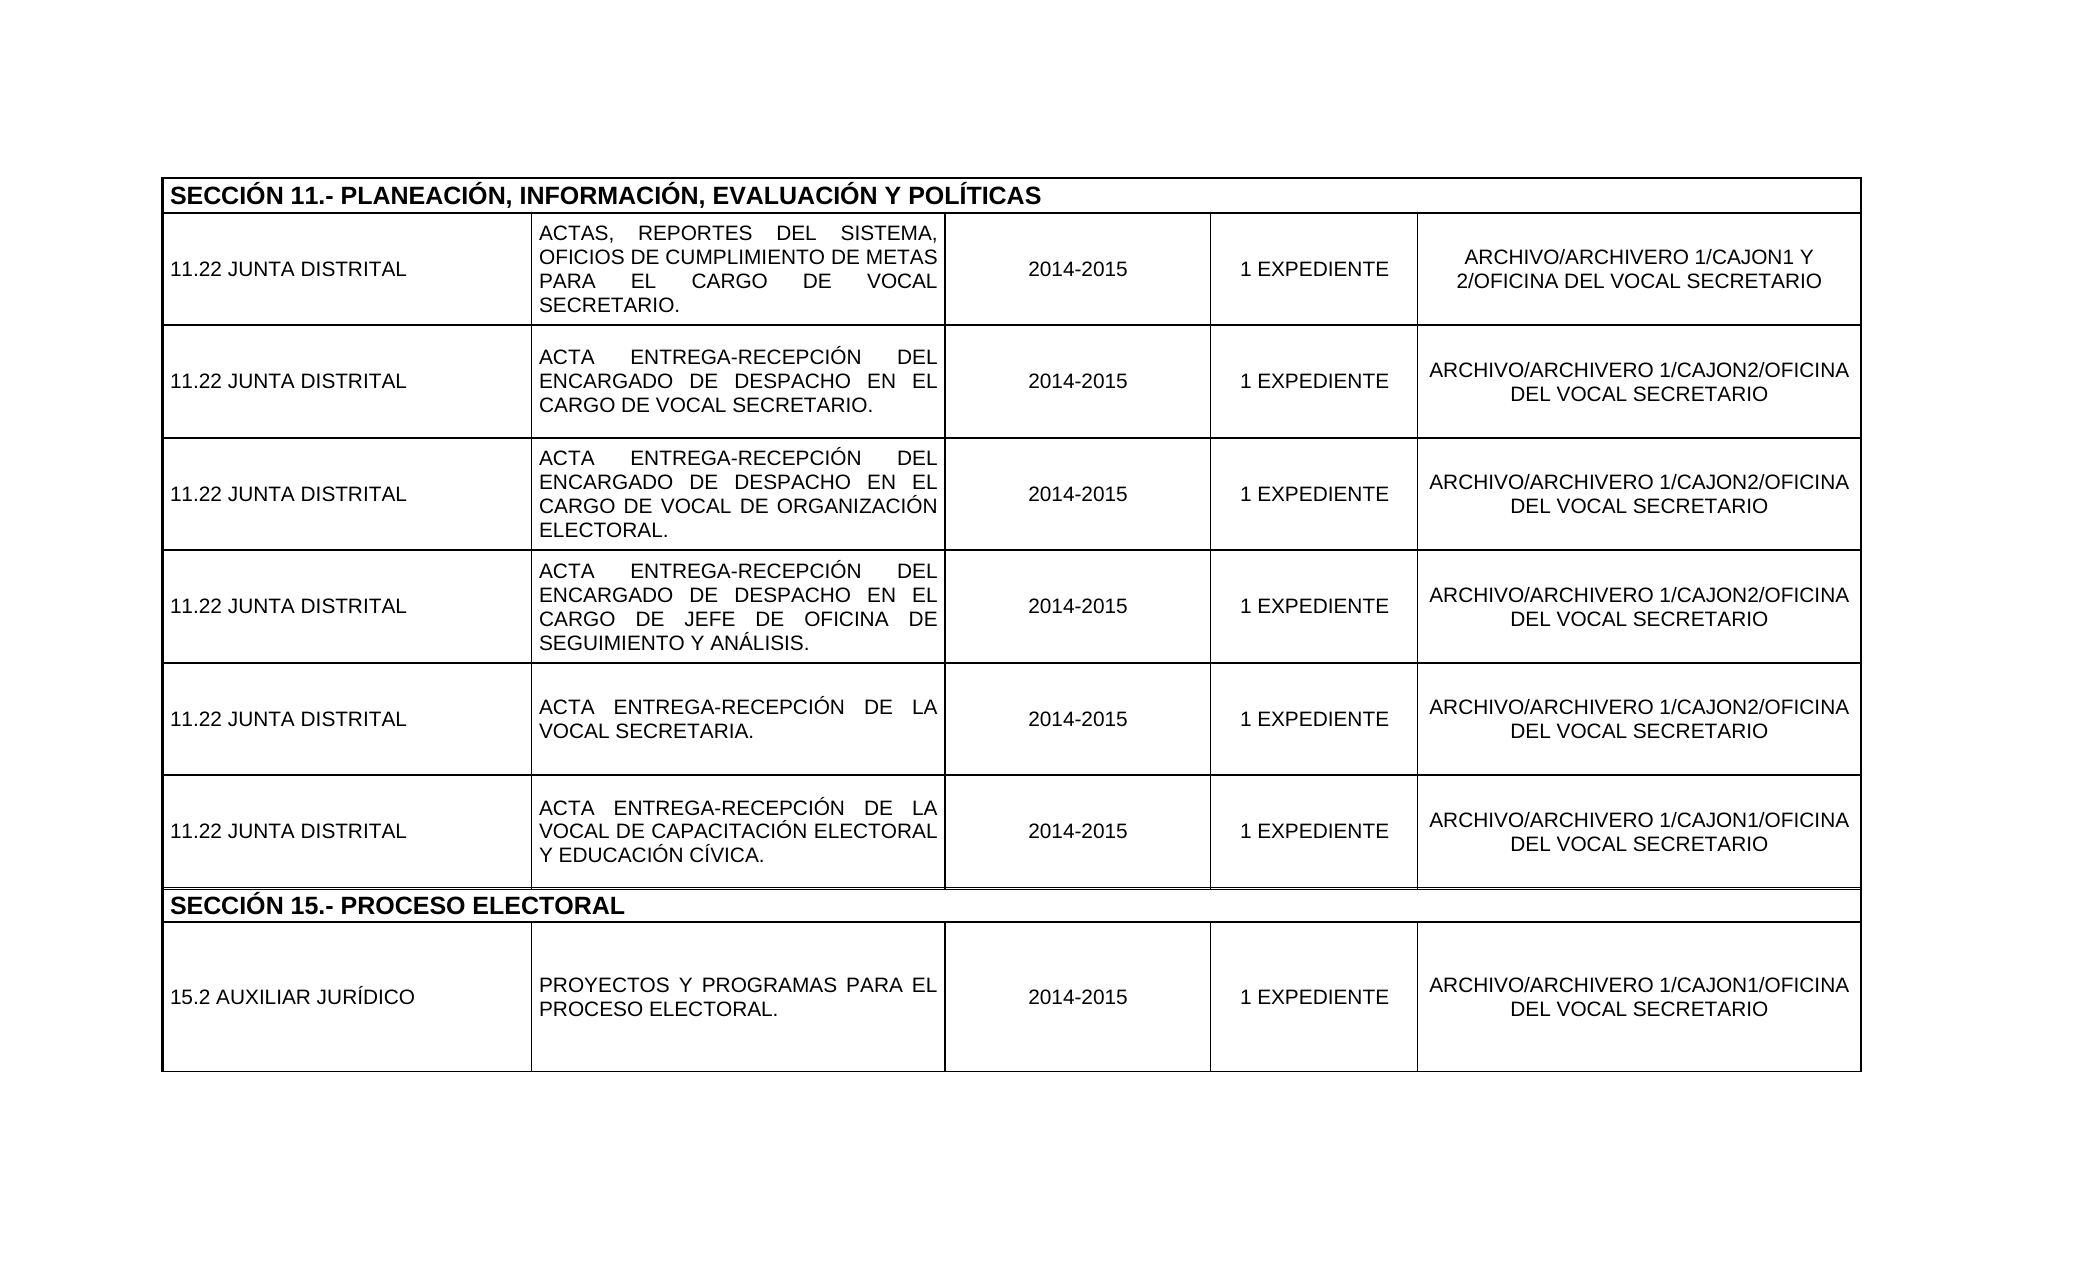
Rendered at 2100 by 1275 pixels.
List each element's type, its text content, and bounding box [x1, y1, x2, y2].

table_cell 2014-2015 [946, 326, 1210, 437]
table_cell SECCIÓN 11.- PLANEACIÓN, INFORMACIÓN, EVALUACIÓN Y POLÍTICAS [164, 179, 1860, 212]
table_cell 2014-2015 [946, 439, 1210, 549]
table_cell 11.22 JUNTA DISTRITAL [164, 439, 531, 549]
table_cell ACTA ENTREGA-RECEPCIÓN DEL ENCARGADO DE DESPACHO EN EL CARGO DE JEFE DE OFICINA DE SEGUIMIENTO Y ANÁLISIS. [532, 551, 944, 662]
table_cell ACTAS, REPORTES DEL SISTEMA, OFICIOS DE CUMPLIMIENTO DE METAS PARA EL CARGO DE VOCAL SECRETARIO. [532, 214, 944, 324]
table_cell ARCHIVO/ARCHIVERO 1/CAJON2/OFICINA DEL VOCAL SECRETARIO [1418, 551, 1860, 662]
table_cell SECCIÓN 15.- PROCESO ELECTORAL [164, 890, 1860, 921]
table_cell 1 EXPEDIENTE [1211, 923, 1417, 1071]
table_cell ACTA ENTREGA-RECEPCIÓN DE LA VOCAL SECRETARIA. [532, 664, 944, 774]
table_cell 1 EXPEDIENTE [1211, 439, 1417, 549]
table_cell ACTA ENTREGA-RECEPCIÓN DE LA VOCAL DE CAPACITACIÓN ELECTORAL Y EDUCACIÓN CÍVICA. [532, 776, 944, 887]
table_cell 2014-2015 [946, 923, 1210, 1071]
table_cell ARCHIVO/ARCHIVERO 1/CAJON2/OFICINA DEL VOCAL SECRETARIO [1418, 439, 1860, 549]
table_cell 2014-2015 [946, 214, 1210, 324]
table_cell 11.22 JUNTA DISTRITAL [164, 214, 531, 324]
table_cell 11.22 JUNTA DISTRITAL [164, 664, 531, 774]
table_cell 1 EXPEDIENTE [1211, 326, 1417, 437]
table_cell PROYECTOS Y PROGRAMAS PARA EL PROCESO ELECTORAL. [532, 923, 944, 1071]
table_cell 1 EXPEDIENTE [1211, 551, 1417, 662]
table_cell 2014-2015 [946, 664, 1210, 774]
table_cell 11.22 JUNTA DISTRITAL [164, 776, 531, 887]
table_cell 2014-2015 [946, 776, 1210, 887]
table_cell 11.22 JUNTA DISTRITAL [164, 326, 531, 437]
table_cell 1 EXPEDIENTE [1211, 664, 1417, 774]
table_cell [1418, 923, 1860, 1071]
table_cell 11.22 JUNTA DISTRITAL [164, 551, 531, 662]
table_cell ARCHIVO/ARCHIVERO 1/CAJON1 Y 2/OFICINA DEL VOCAL SECRETARIO [1418, 214, 1860, 324]
table_cell ARCHIVO/ARCHIVERO 1/CAJON2/OFICINA DEL VOCAL SECRETARIO [1418, 326, 1860, 437]
table_cell 15.2 AUXILIAR JURÍDICO [164, 923, 531, 1071]
table_cell ACTA ENTREGA-RECEPCIÓN DEL ENCARGADO DE DESPACHO EN EL CARGO DE VOCAL SECRETARIO. [532, 326, 944, 437]
table_cell ARCHIVO/ARCHIVERO 1/CAJON1/OFICINA DEL VOCAL SECRETARIO [1418, 776, 1860, 887]
table_cell 2014-2015 [946, 551, 1210, 662]
table_cell ACTA ENTREGA-RECEPCIÓN DEL ENCARGADO DE DESPACHO EN EL CARGO DE VOCAL DE ORGANIZACIÓN ELECTORAL. [532, 439, 944, 549]
table_cell 1 EXPEDIENTE [1211, 776, 1417, 887]
table_cell 1 EXPEDIENTE [1211, 214, 1417, 324]
table_cell ARCHIVO/ARCHIVERO 1/CAJON2/OFICINA DEL VOCAL SECRETARIO [1418, 664, 1860, 774]
